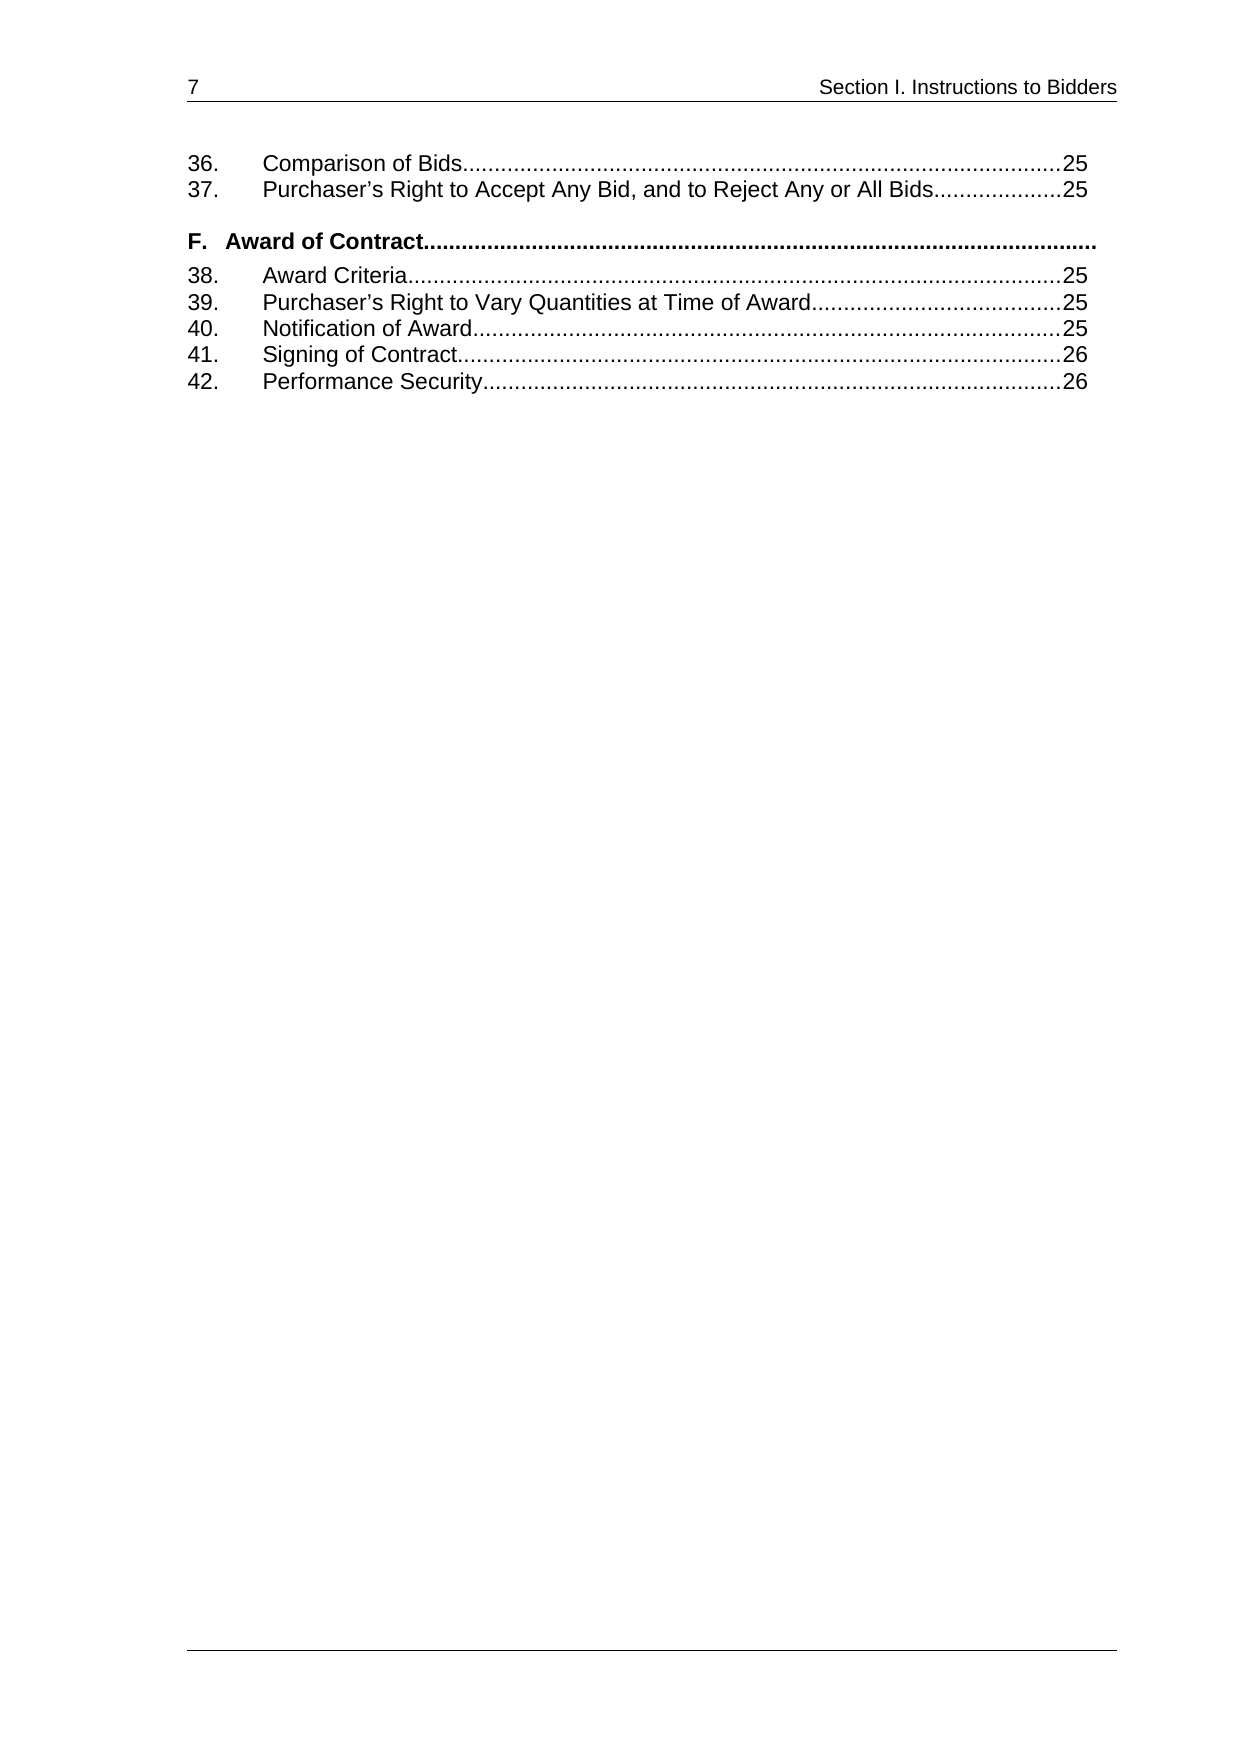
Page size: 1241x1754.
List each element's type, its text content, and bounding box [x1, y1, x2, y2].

text 39. Purchaser’s Right to Vary Quantities at Time of Award 25 [187, 289, 1090, 315]
text 38. Award Criteria 25 [187, 262, 1090, 289]
text 41. Signing of Contract 26 [187, 341, 1090, 368]
text 42. Performance Security 26 [187, 368, 1090, 394]
text F. Award of Contract 25 [187, 228, 1090, 254]
text 36. Comparison of Bids 25 [187, 150, 1090, 176]
text 37. Purchaser’s Right to Accept Any Bid, and to Reject Any or All Bids 25 [187, 176, 1090, 203]
text 40. Notification of Award 25 [187, 315, 1090, 341]
